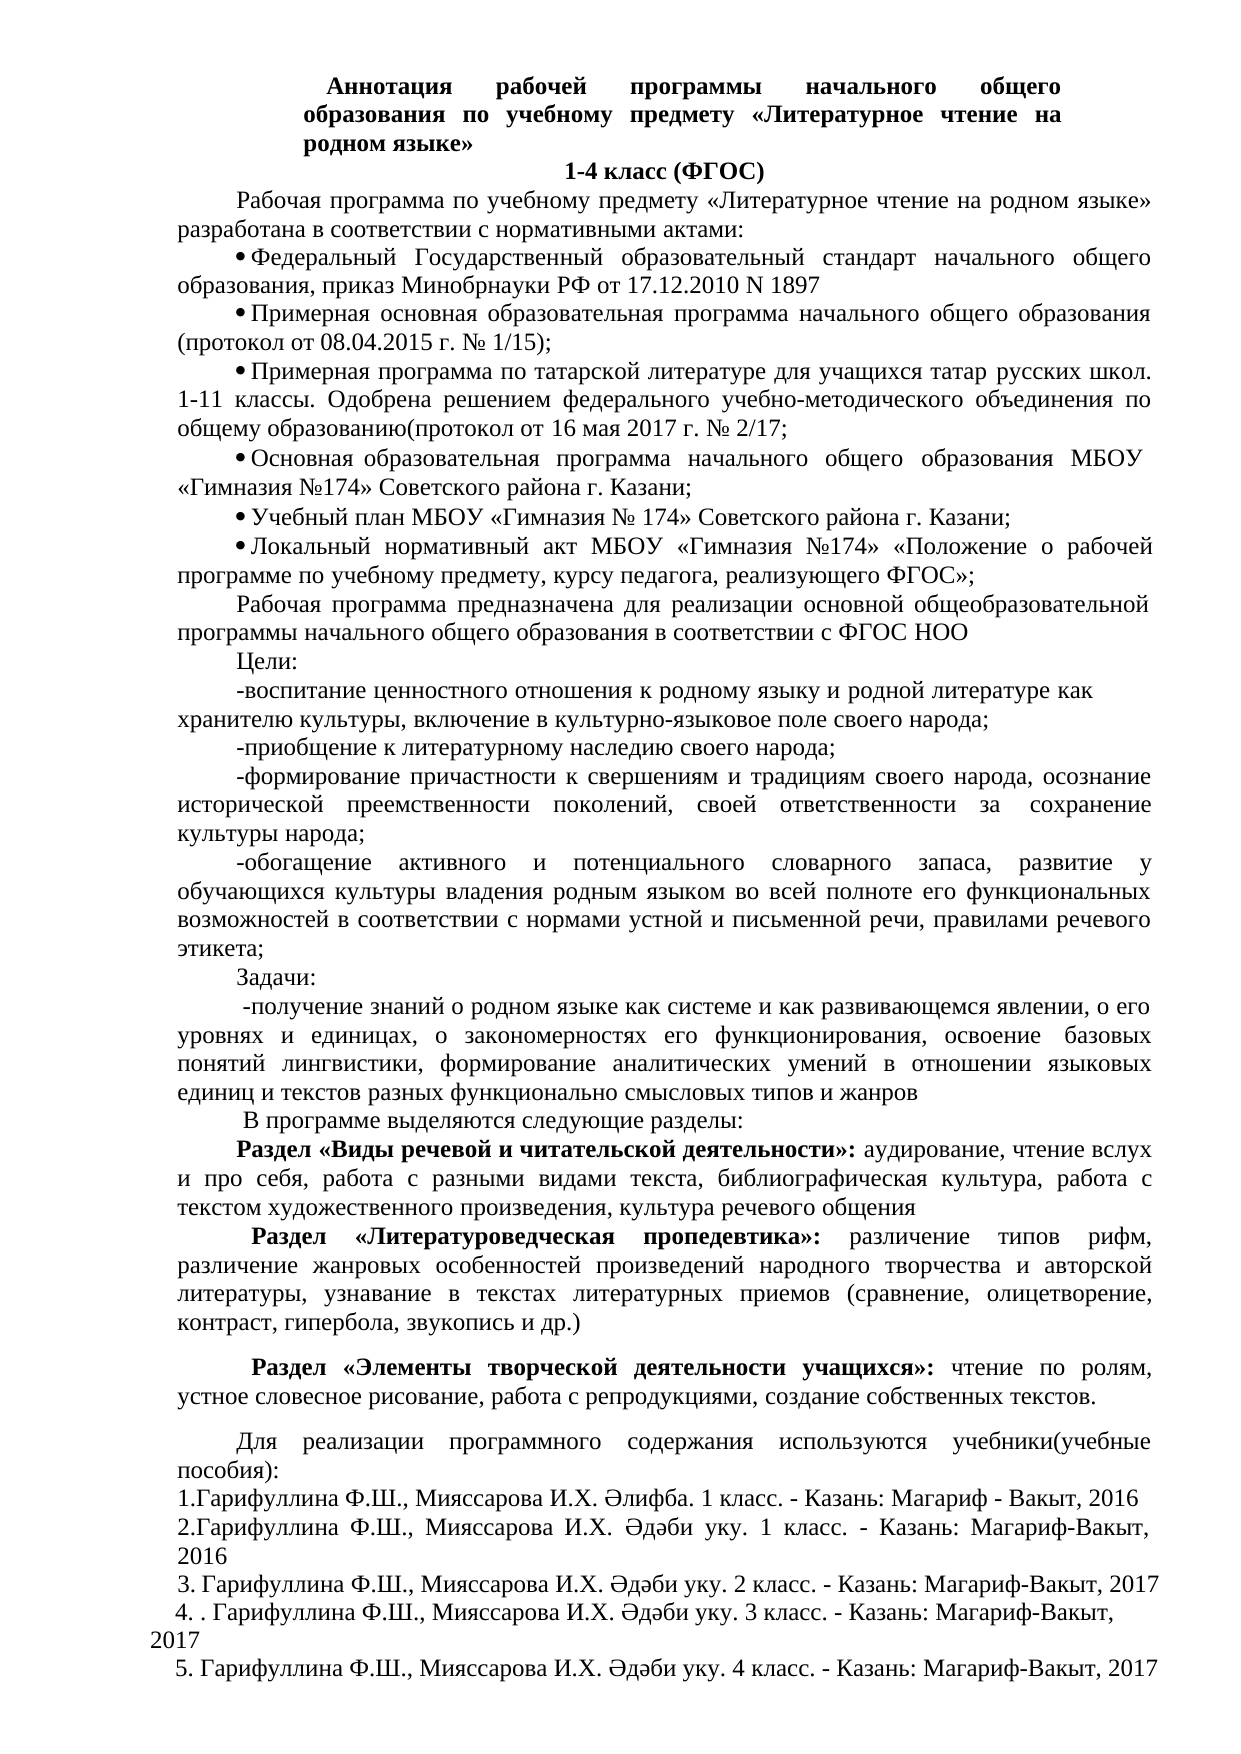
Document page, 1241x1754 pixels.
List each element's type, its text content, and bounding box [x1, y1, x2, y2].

text Раздел «Элементы творческой деятельности учащихся»: чтение по ролям, устное словесное рисование, работа с репродукциями, создание собственных текстов. [177, 1352, 1152, 1410]
text Раздел «Виды речевой и читательской деятельности»: аудирование, чтение вслух и про себя, работа с разными видами текста, библиографическая культура, работа с текстом художественного произведения, культура речевого общения [177, 1134, 1152, 1221]
list Локальный нормативный акт МБОУ «Гимназия №174» «Положение о рабочей программе по учебному предмету, курсу педагога, реализующего ФГОС»; [177, 532, 1153, 588]
list Примерная основная образовательная программа начального общего образования (протокол от 08.04.2015 г. № 1/15); [177, 299, 1151, 356]
list Основная образовательная программа начального общего образования МБОУ [236, 442, 1163, 472]
text -приобщение к литературному наследию своего народа; [236, 732, 1163, 761]
title Аннотация рабочей программы начального общего образования по учебному предмету «Литературное чтение на родном языке» [303, 72, 1062, 157]
text «Гимназия №174» Советского района г. Казани; [177, 473, 1163, 501]
text -обогащение активного и потенциального словарного запаса, развитие у обучающихся культуры владения родным языком во всей полноте его функциональных возможностей в соответствии с нормами устной и письменной речи, правилами речевого этикета; [177, 847, 1152, 962]
title 1-4 класс (ФГОС) [564, 157, 1163, 185]
text 1.Гарифуллина Ф.Ш., Мияссарова И.Х. Әлифба. 1 класс. - Казань: Магариф - Вакыт, 2016 2.Гарифуллина Ф.Ш., Мияссарова И.Х. Әдәби уку. 1 класс. - Казань: Магариф-Вакыт, 2016 [177, 1483, 1163, 1570]
text -воспитание ценностного отношения к родному языку и родной литературе как хранителю культуры, включение в культурно-языковое поле своего народа; [177, 675, 1163, 732]
text Для реализации программного содержания используются учебники(учебные пособия): [177, 1426, 1151, 1483]
text В программе выделяются следующие разделы: [243, 1106, 1163, 1134]
text -получение знаний о родном языке как системе и как развивающемся явлении, о его уровнях и единицах, о закономерностях его функционирования, освоение базовых понятий лингвистики, формирование аналитических умений в отношении языковых единиц и текстов разных функционально смысловых типов и жанров [177, 991, 1152, 1106]
text Рабочая программа по учебному предмету «Литературное чтение на родном языке» разработана в соответствии с нормативными актами: [177, 185, 1152, 243]
list Федеральный Государственный образовательный стандарт начального общего образования, приказ Минобрнауки РФ от 17.12.2010 N 1897 [177, 243, 1151, 299]
text Рабочая программа предназначена для реализации основной общеобразовательной программы начального общего образования в соответствии с ФГОС НОО [177, 589, 1163, 646]
list Примерная программа по татарской литературе для учащихся татар русских школ. 1-11 классы. Одобрена решением федерального учебно-методического объединения по общему образованию(протокол от 16 мая 2017 г. № 2/17; [177, 356, 1152, 442]
text 4. . Гарифуллина Ф.Ш., Мияссарова И.Х. Әдәби уку. 3 класс. - Казань: Магариф-Вакыт, 2017 [150, 1598, 1163, 1654]
text 5. Гарифуллина Ф.Ш., Мияссарова И.Х. Әдәби уку. 4 класс. - Казань: Магариф-Вакыт, 2017 [150, 1654, 1163, 1682]
list 3. Гарифуллина Ф.Ш., Мияссарова И.Х. Әдәби уку. 2 класс. - Казань: Магариф-Вакыт, 2017 [177, 1570, 1163, 1598]
text Цели: [236, 646, 1163, 675]
text Задачи: [236, 962, 1163, 991]
text Раздел «Литературоведческая пропедевтика»: различение типов рифм, различение жанровых особенностей произведений народного творчества и авторской литературы, узнавание в текстах литературных приемов (сравнение, олицетворение, контраст, гипербола, звукопись и др.) [177, 1221, 1152, 1336]
list Учебный план МБОУ «Гимназия № 174» Советского района г. Казани; [236, 501, 1163, 532]
text -формирование причастности к свершениям и традициям своего народа, осознание исторической преемственности поколений, своей ответственности за сохранение культуры народа; [177, 761, 1152, 847]
